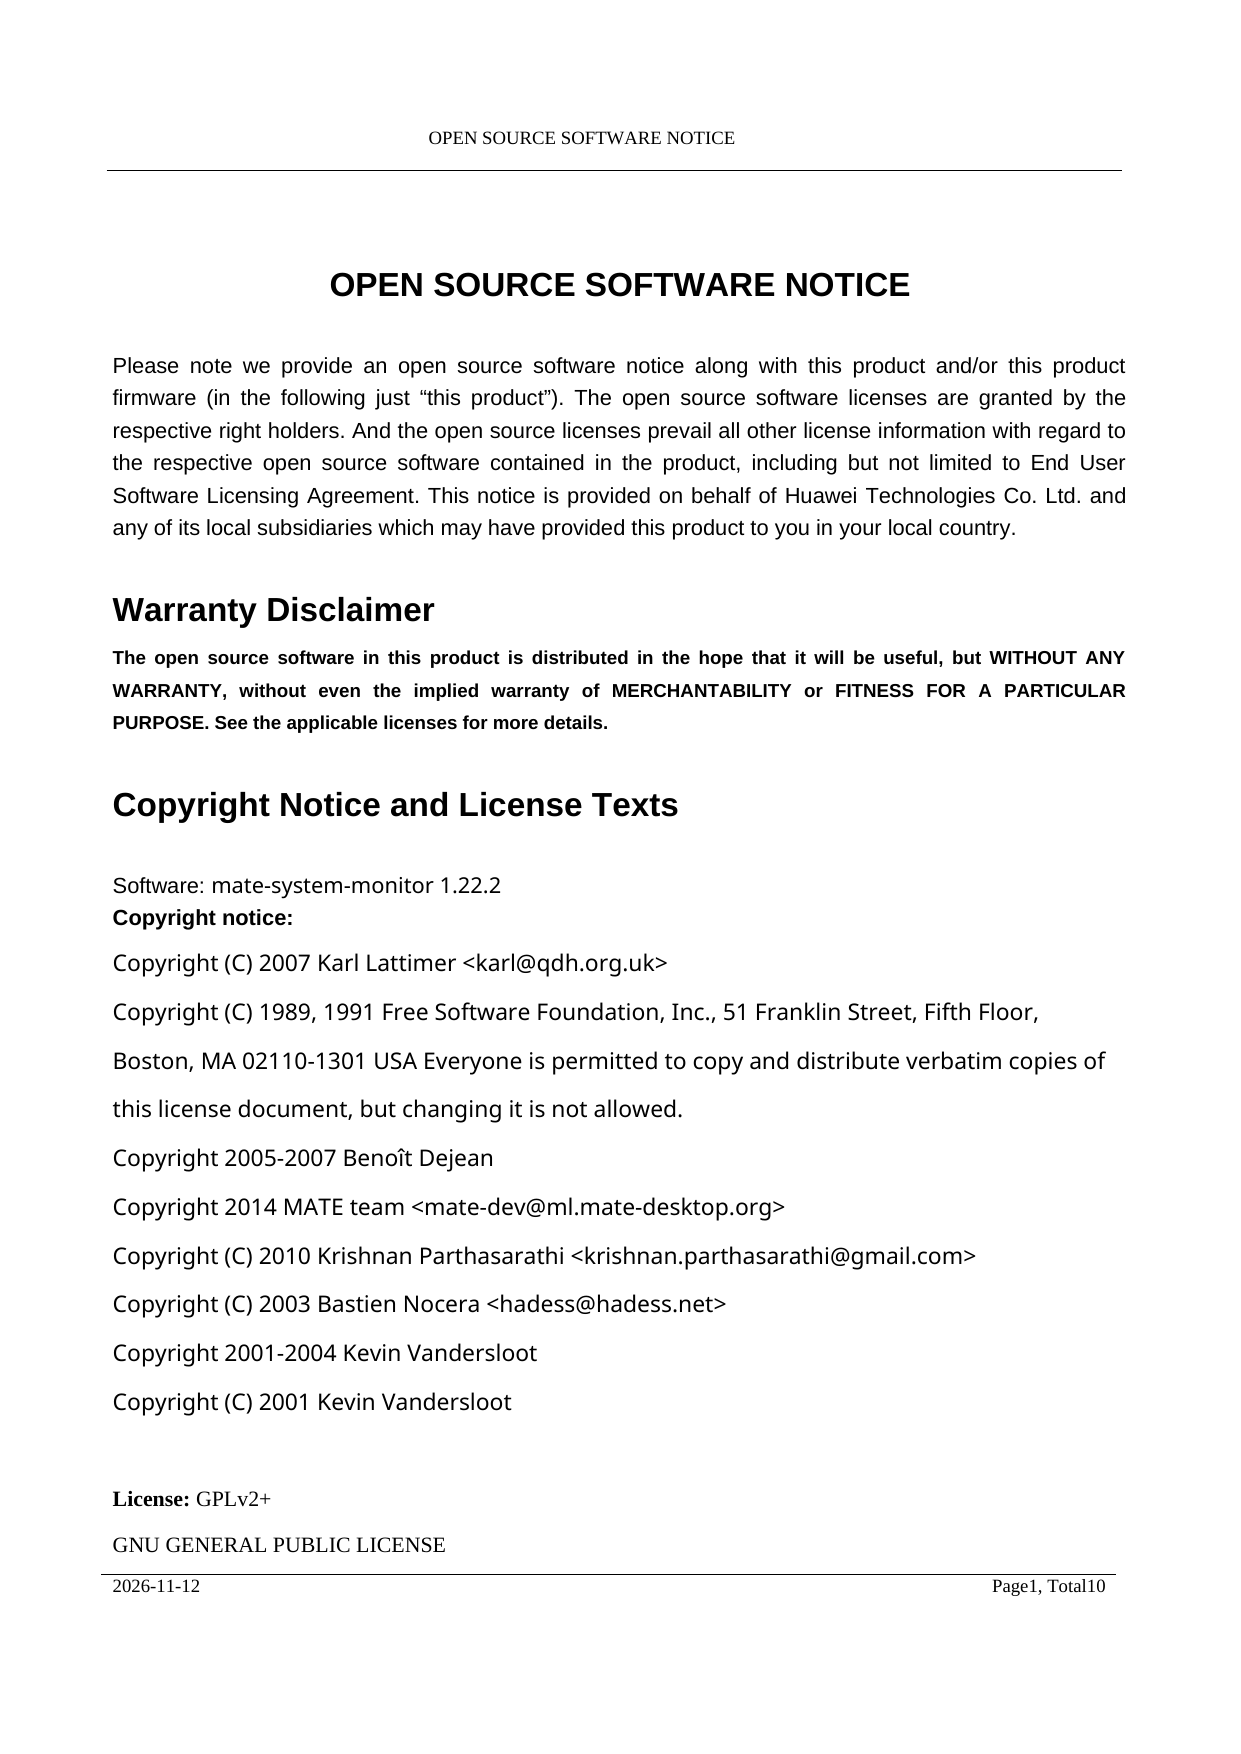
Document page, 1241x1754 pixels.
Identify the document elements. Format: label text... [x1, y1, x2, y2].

text Copyright (C) 2007 Karl Lattimer <karl@qdh.org.uk> Copyright (C) 1989, 1991 Free Software Foundation, Inc., 51 Franklin Street, Fifth Floor, Boston, MA 02110-1301 USA Everyone is permitted to copy and distribute verbatim copies of this license document, but changing it is not allowed. Copyright 2005-2007 Benoît Dejean Copyright 2014 MATE team <mate-dev@ml.mate-desktop.org> Copyright (C) 2010 Krishnan Parthasarathi <krishnan.parthasarathi@gmail.com> Copyright (C) 2003 Bastien Nocera <hadess@hadess.net> Copyright 2001-2004 Kevin Vandersloot Copyright (C) 2001 Kevin Vandersloot [112, 947, 1128, 1467]
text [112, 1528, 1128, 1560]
text The open source software in this product is distributed in the hope that it will be useful, but WITHOUT ANY WARRANTY, without even the implied warranty of MERCHANTABILITY or FITNESS FOR A PARTICULAR PURPOSE. See the applicable licenses for more details. [112, 641, 1128, 739]
text Copyright Notice and License Texts [112, 771, 1128, 836]
text Software: mate-system-monitor 1.22.2 [112, 869, 1128, 901]
text Please note we provide an open source software notice along with this product and/or this product firmware (in the following just “this product”). The open source software licenses are granted by the respective right holders. And the open source licenses prevail all other license information with regard to the respective open source software contained in the product, including but not limited to End User Software Licensing Agreement. This notice is provided on behalf of Huawei Technologies Co. Ltd. and any of its local subsidiaries which may have provided this product to you in your local country. [112, 349, 1128, 544]
text Warranty Disclaimer [112, 576, 1128, 641]
text License: GPLv2+ [112, 1483, 1128, 1515]
text OPEN SOURCE SOFTWARE NOTICE [112, 251, 1128, 316]
text Copyright notice: [112, 901, 1128, 934]
